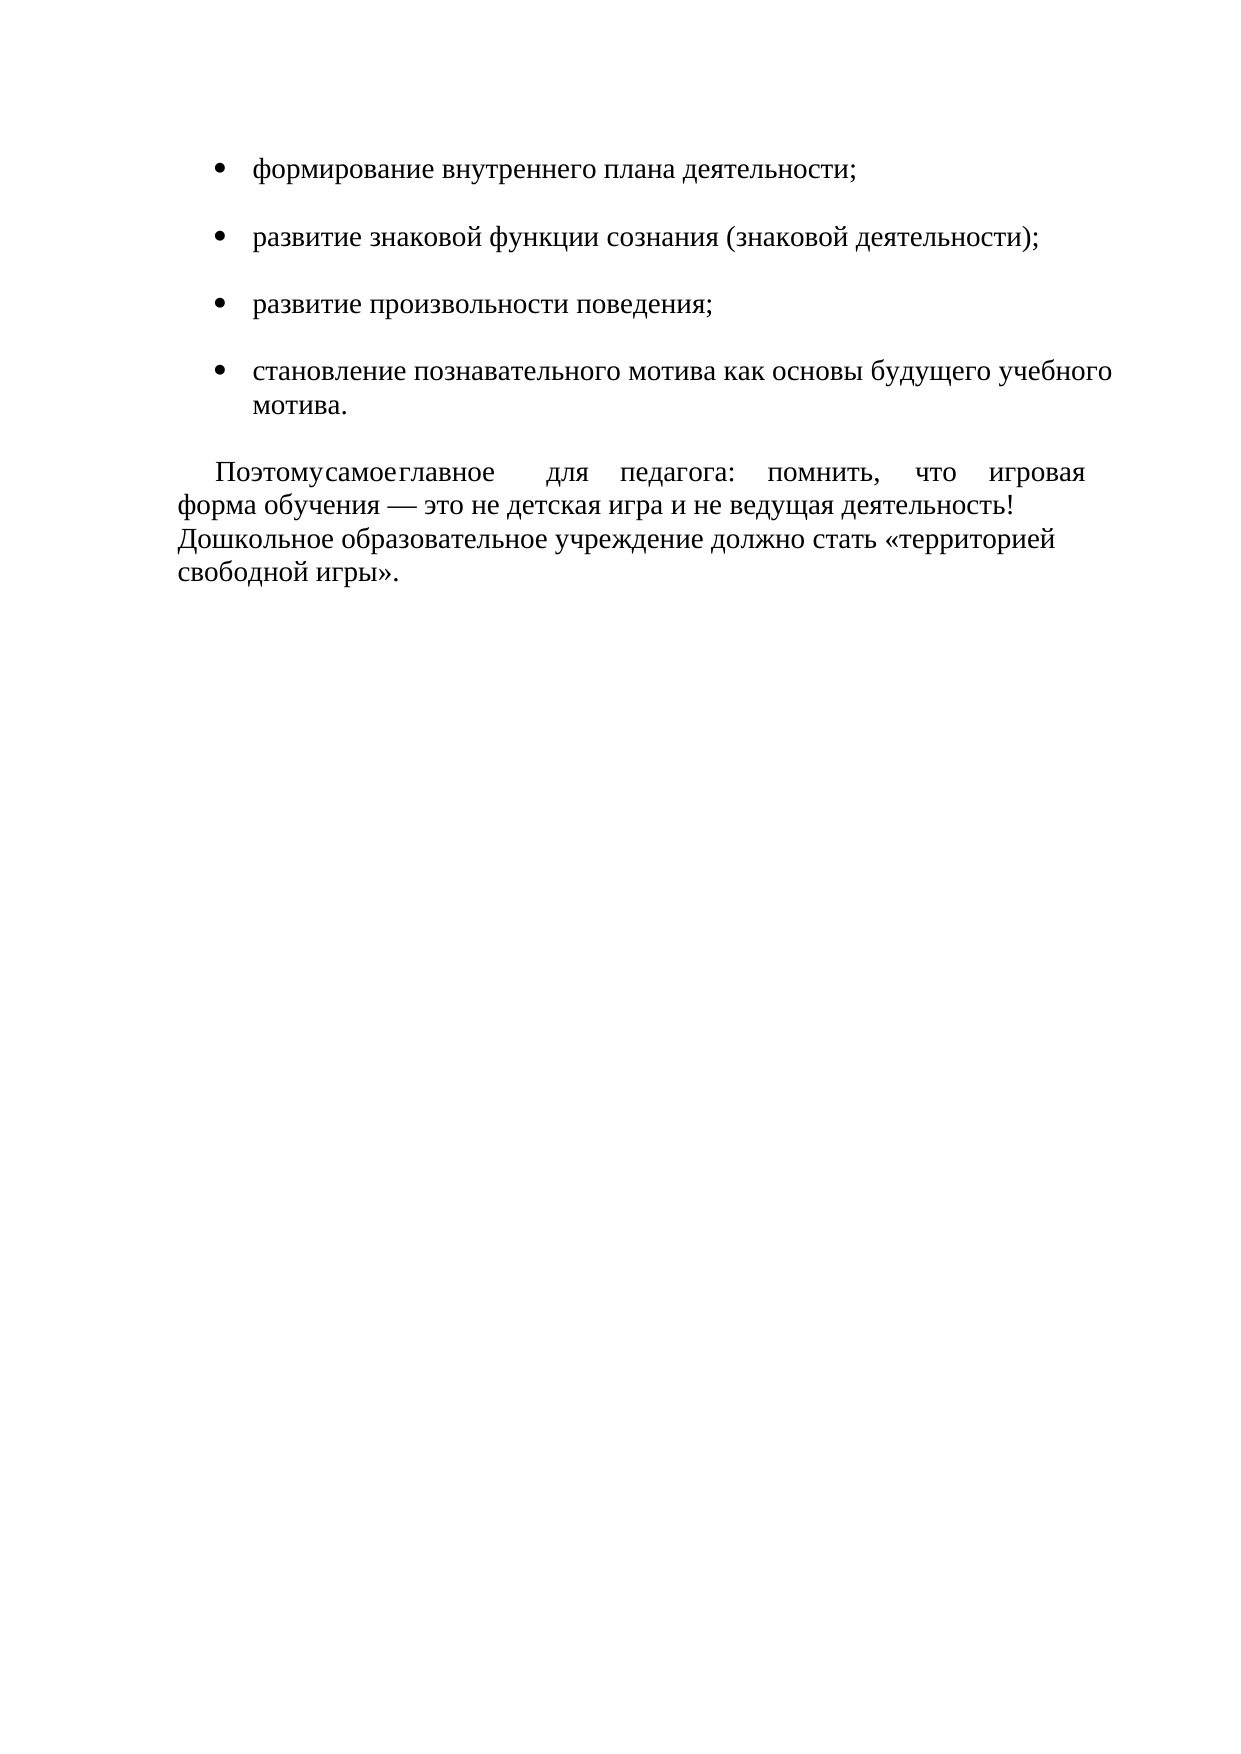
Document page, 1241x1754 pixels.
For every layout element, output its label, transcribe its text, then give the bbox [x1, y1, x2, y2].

list становление познавательного мотива как основы будущего учебного мотива. [215, 353, 1152, 420]
list развитие произвольности поведения; [215, 286, 1152, 320]
text Поэтому самое главное для педагога: помнить, что игровая форма обучения — это не детская игра и не ведущая деятельность! [177, 454, 1152, 521]
text Дошкольное образовательное учреждение должно стать «территорией свободной игры». [177, 521, 1152, 588]
list формирование внутреннего плана деятельности; [215, 152, 1152, 185]
list развитие знаковой функции сознания (знаковой деятельности); [215, 219, 1152, 252]
